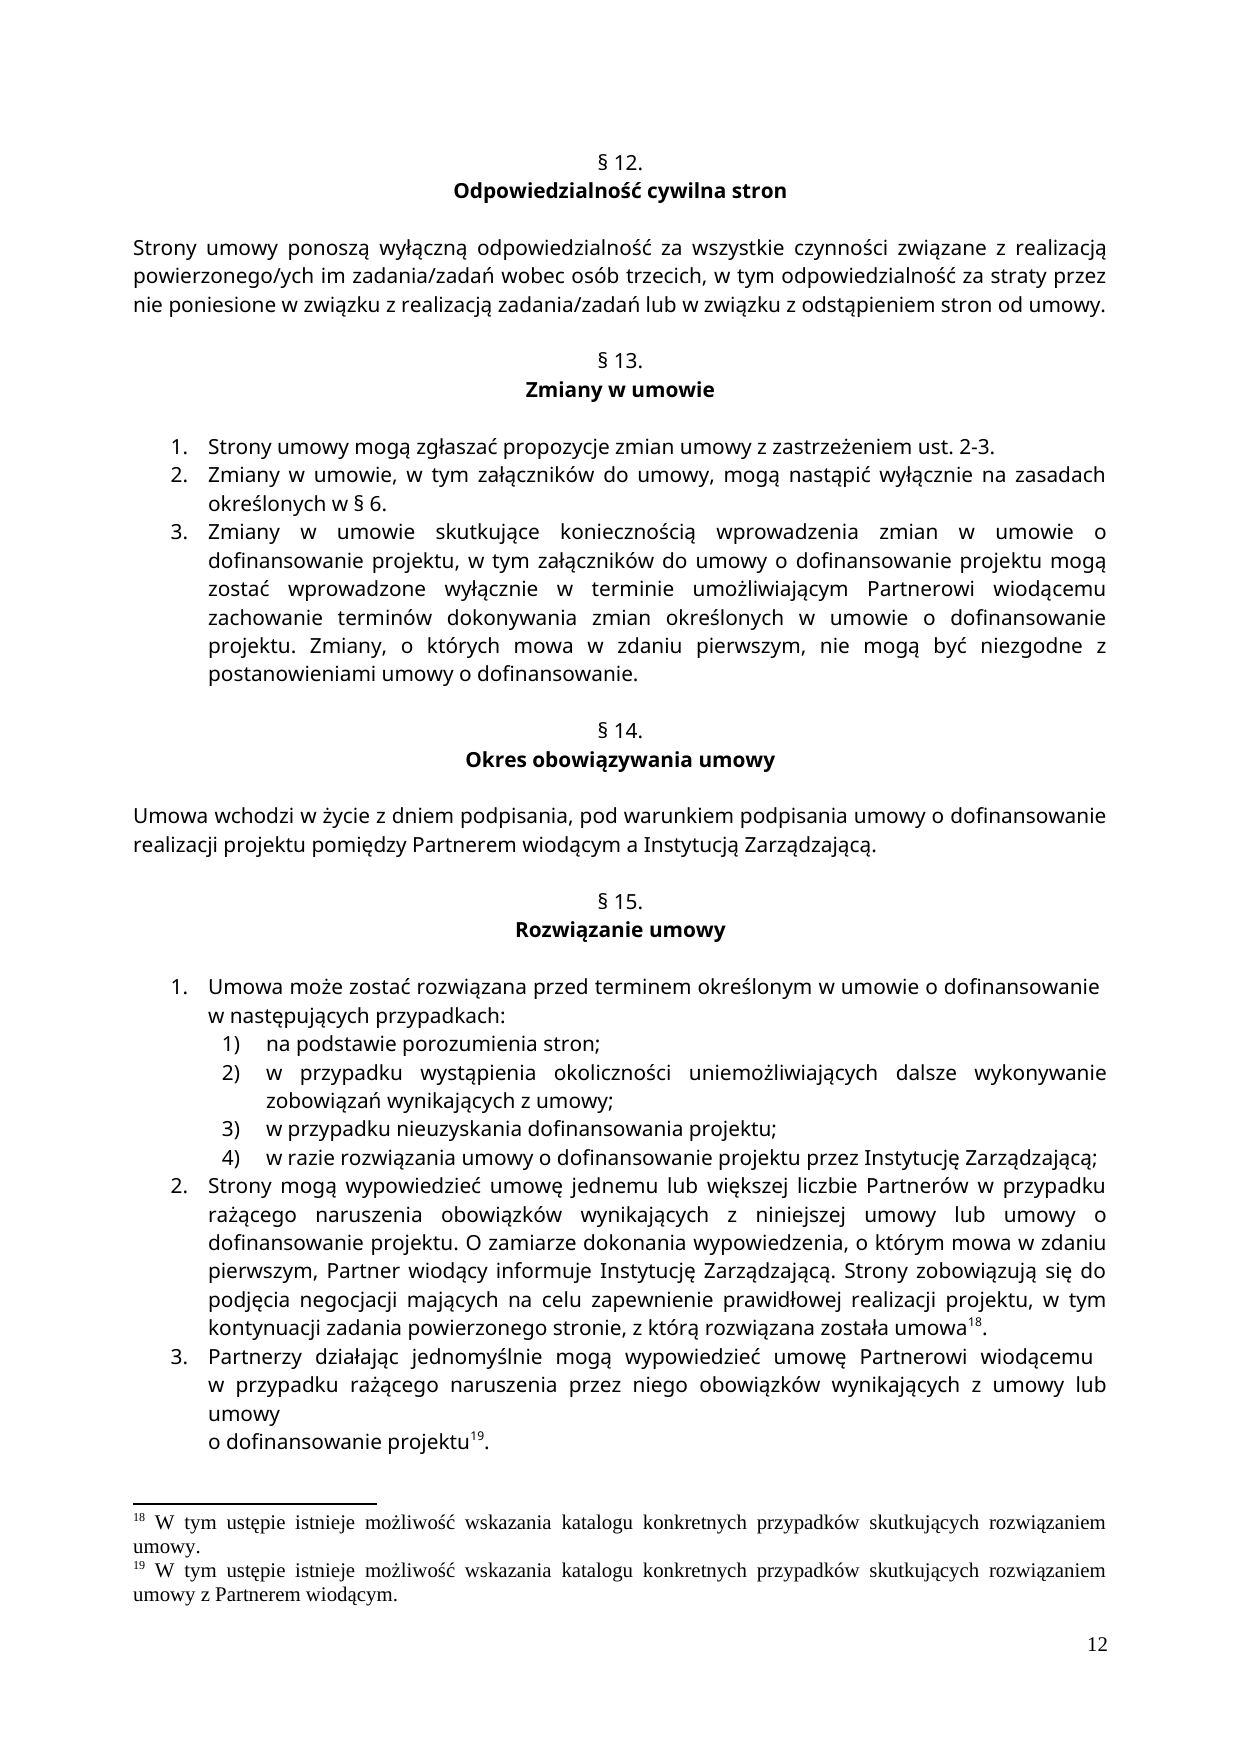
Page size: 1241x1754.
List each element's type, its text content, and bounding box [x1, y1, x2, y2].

text Strony umowy ponoszą wyłączną odpowiedzialność za wszystkie czynności związane z realizacją powierzonego/ych im zadania/zadań wobec osób trzecich, w tym odpowiedzialność za straty przez nie poniesione w związku z realizacją zadania/zadań lub w związku z odstąpieniem stron od umowy. [133, 233, 1107, 318]
text Zmiany w umowie [133, 375, 1107, 403]
list Strony mogą wypowiedzieć umowę jednemu lub większej liczbie Partnerów w przypadku rażącego naruszenia obowiązków wynikających z niniejszej umowy lub umowy o dofinansowanie projektu. O zamiarze dokonania wypowiedzenia, o którym mowa w zdaniu pierwszym, Partner wiodący informuje Instytucję Zarządzającą. Strony zobowiązują się do podjęcia negocjacji mających na celu zapewnienie prawidłowej realizacji projektu, w tym kontynuacji zadania powierzonego stronie, z którą rozwiązana została umowa. [170, 1171, 1107, 1342]
list w przypadku nieuzyskania dofinansowania projektu; [222, 1114, 1107, 1143]
list Zmiany w umowie, w tym załączników do umowy, mogą nastąpić wyłącznie na zasadach określonych w § 6. [170, 460, 1107, 517]
text § 12. [133, 148, 1107, 176]
text Umowa wchodzi w życie z dniem podpisania, pod warunkiem podpisania umowy o dofinansowanie realizacji projektu pomiędzy Partnerem wiodącym a Instytucją Zarządzającą. [133, 802, 1107, 858]
list w razie rozwiązania umowy o dofinansowanie projektu przez Instytucję Zarządzającą; [222, 1143, 1107, 1171]
list w przypadku wystąpienia okoliczności uniemożliwiających dalsze wykonywanie zobowiązań wynikających z umowy; [222, 1058, 1107, 1114]
text Okres obowiązywania umowy [133, 745, 1107, 773]
text § 13. [133, 347, 1107, 375]
text Odpowiedzialność cywilna stron [133, 176, 1107, 204]
text § 14. [133, 716, 1107, 745]
list Zmiany w umowie skutkujące koniecznością wprowadzenia zmian w umowie o dofinansowanie projektu, w tym załączników do umowy o dofinansowanie projektu mogą zostać wprowadzone wyłącznie w terminie umożliwiającym Partnerowi wiodącemu zachowanie terminów dokonywania zmian określonych w umowie o dofinansowanie projektu. Zmiany, o których mowa w zdaniu pierwszym, nie mogą być niezgodne z postanowieniami umowy o dofinansowanie. [170, 517, 1107, 688]
text § 15. [133, 887, 1107, 915]
list na podstawie porozumienia stron; [222, 1029, 1107, 1058]
text Rozwiązanie umowy [133, 915, 1107, 944]
list Partnerzy działając jednomyślnie mogą wypowiedzieć umowę Partnerowi wiodącemu w przypadku rażącego naruszenia przez niego obowiązków wynikających z umowy lub umowy o dofinansowanie projektu. [170, 1342, 1107, 1456]
list Umowa może zostać rozwiązana przed terminem określonym w umowie o dofinansowanie w następujących przypadkach: [170, 972, 1107, 1029]
list Strony umowy mogą zgłaszać propozycje zmian umowy z zastrzeżeniem ust. 2-3. [170, 432, 1107, 460]
